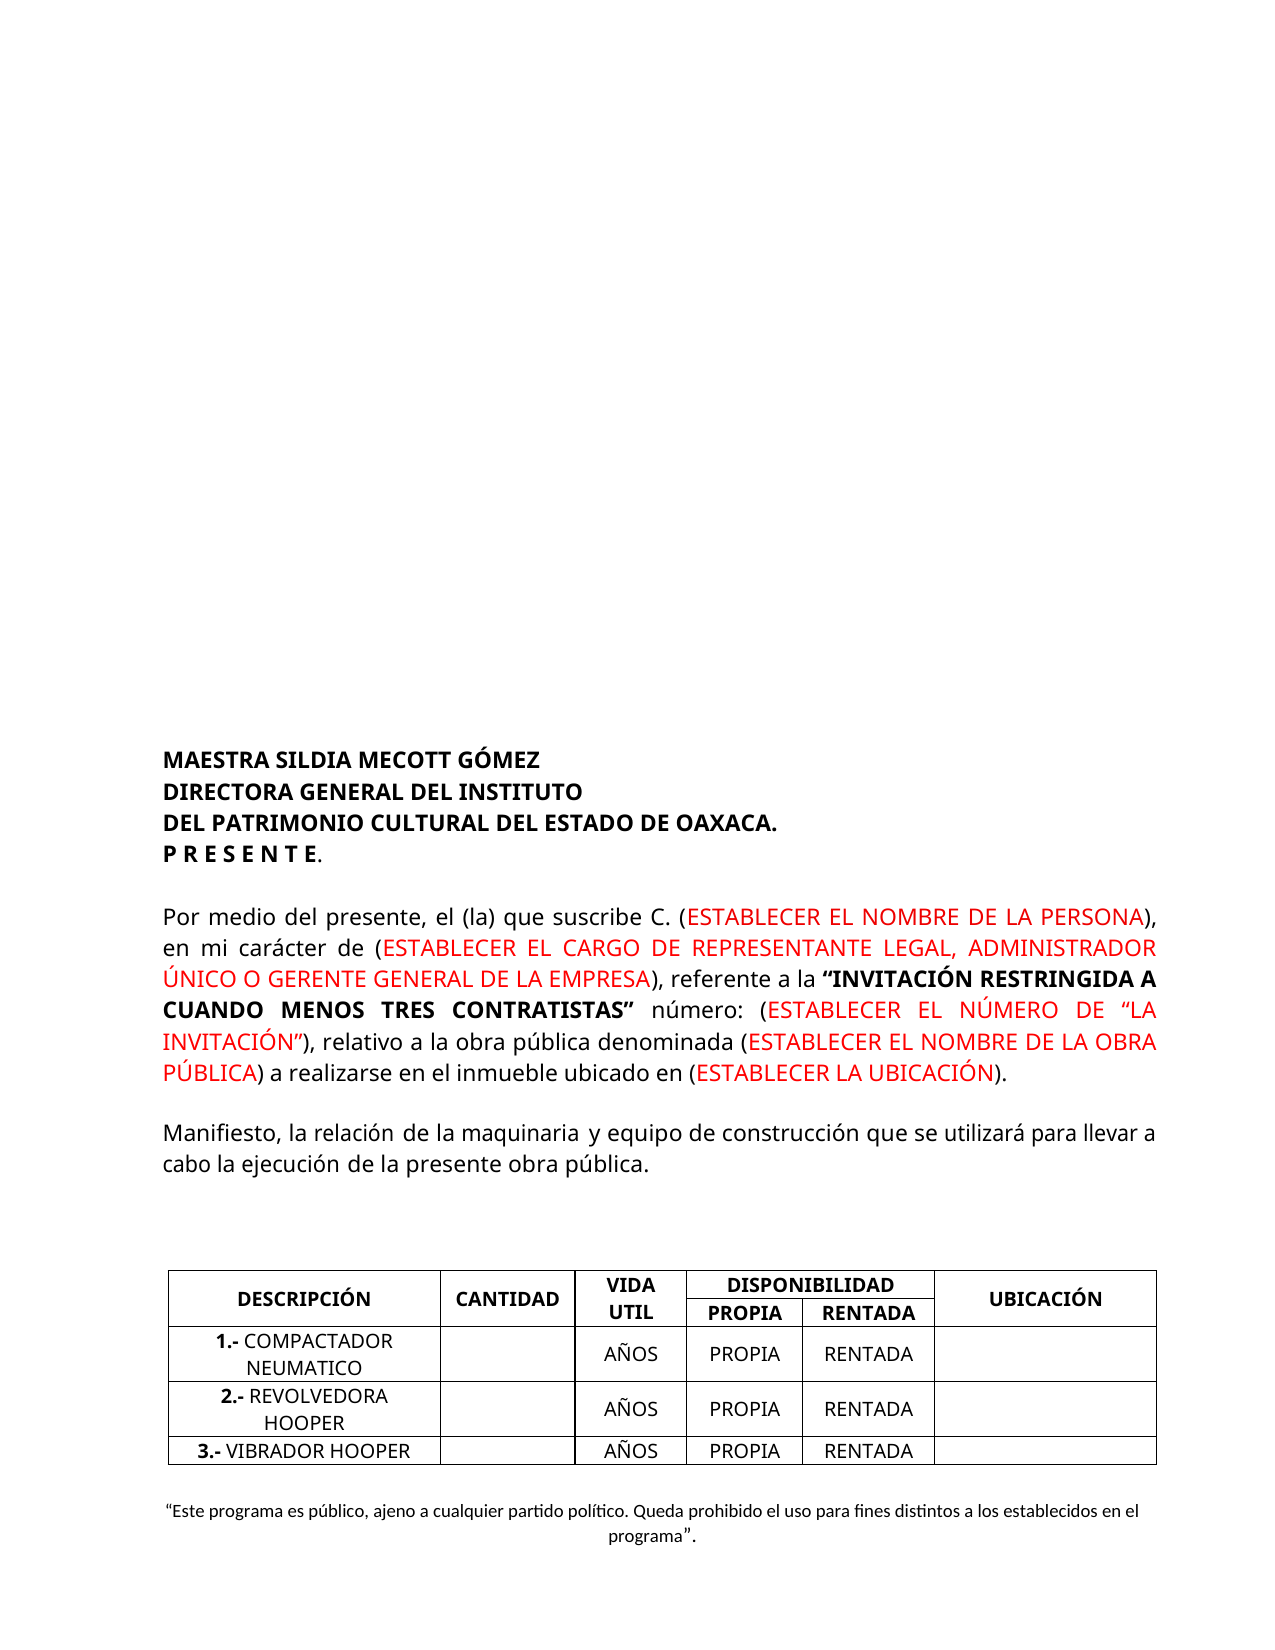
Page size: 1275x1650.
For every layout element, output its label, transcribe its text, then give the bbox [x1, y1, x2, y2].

text DEL PATRIMONIO CULTURAL DEL ESTADO DE OAXACA. [162, 807, 1157, 838]
text DIRECTORA GENERAL DEL INSTITUTO [162, 776, 1157, 807]
text Manifiesto, la relación de la maquinaria y equipo de construcción que se utilizará para llevar a cabo la ejecución de la presente obra pública. [162, 1117, 1157, 1179]
table_cell [935, 1382, 1156, 1436]
table_cell 1.- COMPACTADOR NEUMATICO [169, 1327, 440, 1381]
table_header DESCRIPCIÓN [169, 1271, 440, 1326]
table_header DISPONIBILIDAD [687, 1271, 934, 1298]
table_cell [441, 1437, 574, 1464]
table_cell 2.- REVOLVEDORA HOOPER [169, 1382, 440, 1436]
table_cell [935, 1327, 1156, 1381]
table_cell PROPIA [687, 1437, 802, 1464]
table_cell RENTADA [803, 1299, 934, 1326]
table_cell [441, 1327, 574, 1381]
table_cell PROPIA [687, 1299, 802, 1326]
table_cell AÑOS [576, 1382, 686, 1436]
table_cell PROPIA [687, 1327, 802, 1381]
table_cell PROPIA [687, 1382, 802, 1436]
table_header CANTIDAD [441, 1271, 574, 1326]
text Por medio del presente, el (la) que suscribe C. (ESTABLECER EL NOMBRE DE LA PERSONA), en mi carácter de (ESTABLECER EL CARGO DE REPRESENTANTE LEGAL, ADMINISTRADOR ÚNICO O GERENTE GENERAL DE LA EMPRESA), referente a la “INVITACIÓN RESTRINGIDA A CUANDO MENOS TRES CONTRATISTAS” número: (ESTABLECER EL NÚMERO DE “LA INVITACIÓN”), relativo a la obra pública denominada (ESTABLECER EL NOMBRE DE LA OBRA PÚBLICA) a realizarse en el inmueble ubicado en (ESTABLECER LA UBICACIÓN). [162, 901, 1157, 1088]
table_cell AÑOS [576, 1437, 686, 1464]
table_header UBICACIÓN [935, 1271, 1156, 1326]
table_cell RENTADA [803, 1437, 934, 1464]
table_header VIDA UTIL [576, 1271, 686, 1326]
table_cell [935, 1437, 1156, 1464]
table_cell RENTADA [803, 1327, 934, 1381]
table_cell RENTADA [803, 1382, 934, 1436]
text P R E S E N T E. [162, 838, 1157, 869]
table_cell AÑOS [576, 1327, 686, 1381]
table_cell [441, 1382, 574, 1436]
table_cell 3.- VIBRADOR HOOPER [169, 1437, 440, 1464]
text MAESTRA SILDIA MECOTT GÓMEZ [162, 744, 1157, 776]
